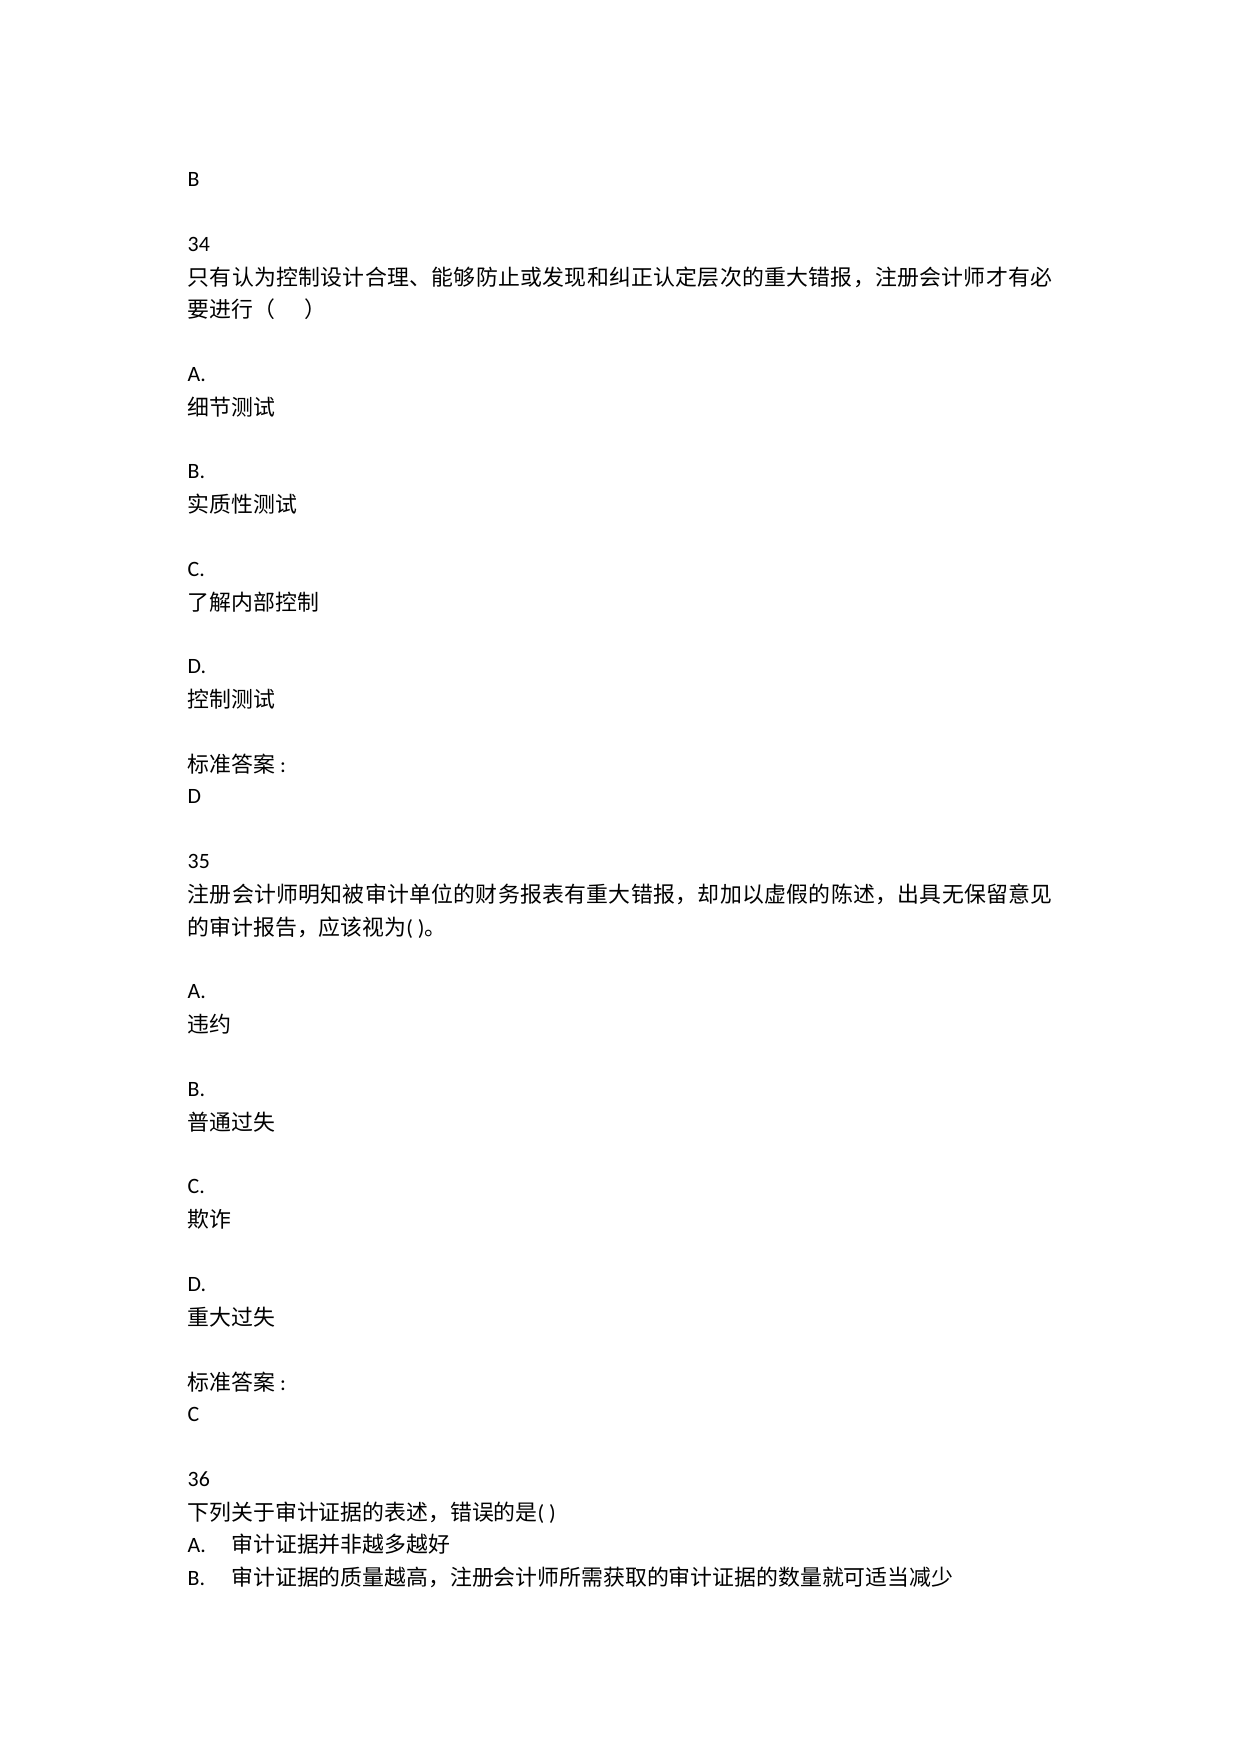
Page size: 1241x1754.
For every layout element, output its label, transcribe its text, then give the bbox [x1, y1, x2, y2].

text B. 审计证据的质量越高，注册会计师所需获取的审计证据的数量就可适当减少 [187, 1559, 1053, 1592]
text D [187, 779, 1053, 812]
text 注册会计师明知被审计单位的财务报表有重大错报，却加以虚假的陈述，出具无保留意见的审计报告，应该视为( )。 [187, 877, 1053, 942]
text A. [187, 974, 1053, 1007]
text 了解内部控制 [187, 584, 1053, 617]
text C [187, 1397, 1053, 1429]
text 实质性测试 [187, 487, 1053, 519]
text 普通过失 [187, 1104, 1053, 1137]
text 35 [187, 844, 1053, 877]
text 控制测试 [187, 682, 1053, 714]
text B. [187, 454, 1053, 487]
text 36 [187, 1462, 1053, 1494]
text D. [187, 1267, 1053, 1299]
text 下列关于审计证据的表述，错误的是( ) [187, 1494, 1053, 1527]
text 只有认为控制设计合理、能够防止或发现和纠正认定层次的重大错报，注册会计师才有必要进行（ ） [187, 259, 1053, 324]
text 标准答案 : [187, 747, 1053, 779]
text 重大过失 [187, 1299, 1053, 1332]
text C. [187, 1169, 1053, 1202]
text A. [187, 357, 1053, 389]
text B [187, 162, 1053, 194]
text 34 [187, 227, 1053, 259]
text B. [187, 1072, 1053, 1104]
text C. [187, 552, 1053, 584]
text A. 审计证据并非越多越好 [187, 1527, 1053, 1559]
text 标准答案 : [187, 1364, 1053, 1397]
text 欺诈 [187, 1202, 1053, 1234]
text D. [187, 649, 1053, 682]
text 违约 [187, 1007, 1053, 1039]
text 细节测试 [187, 389, 1053, 422]
